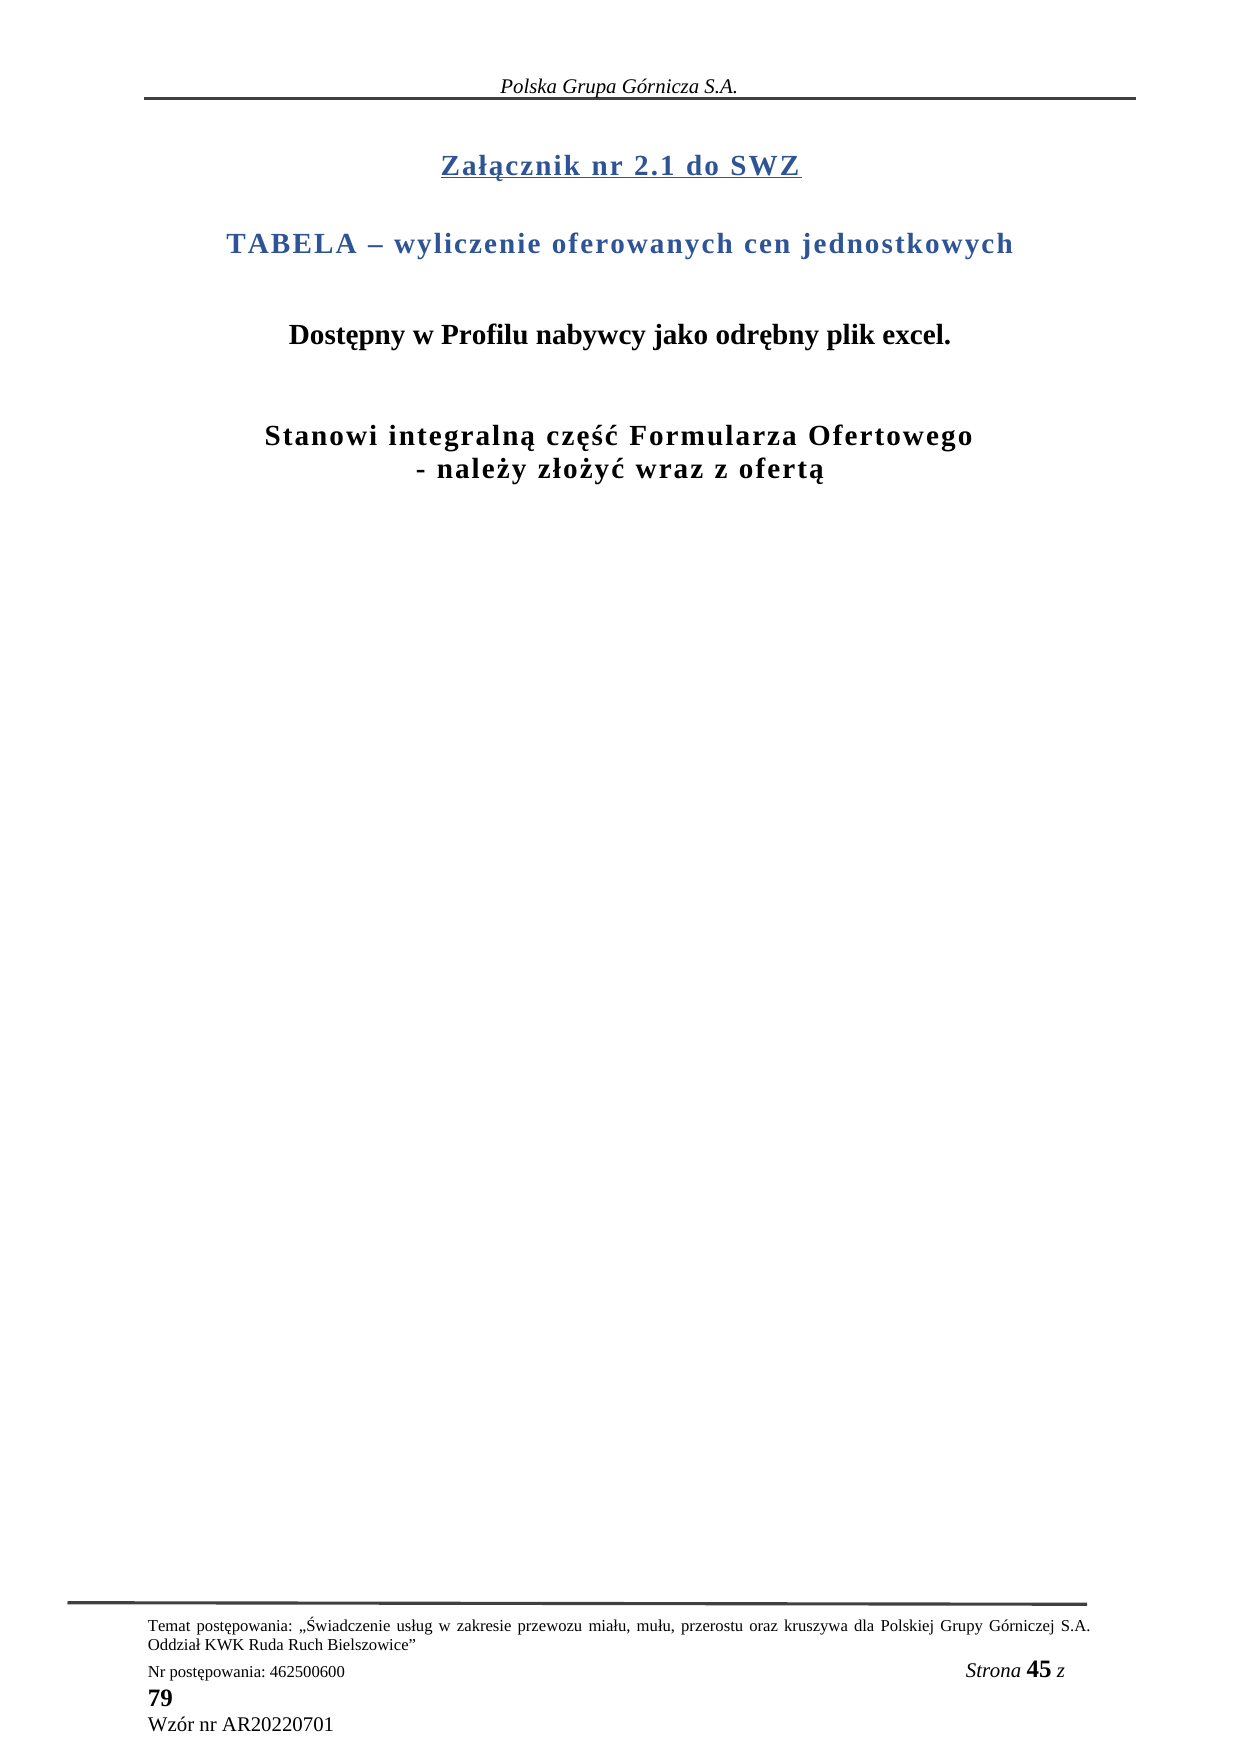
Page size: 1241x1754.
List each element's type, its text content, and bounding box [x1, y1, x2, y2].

text Załącznik nr 2.1 do SWZ [148, 148, 1093, 181]
text Stanowi integralną część Formularza Ofertowego - należy złożyć wraz z ofertą [148, 418, 1093, 485]
text TABELA – wyliczenie oferowanych cen jednostkowych [148, 226, 1093, 259]
text Dostępny w Profilu nabywcy jako odrębny plik excel. [148, 317, 1093, 351]
